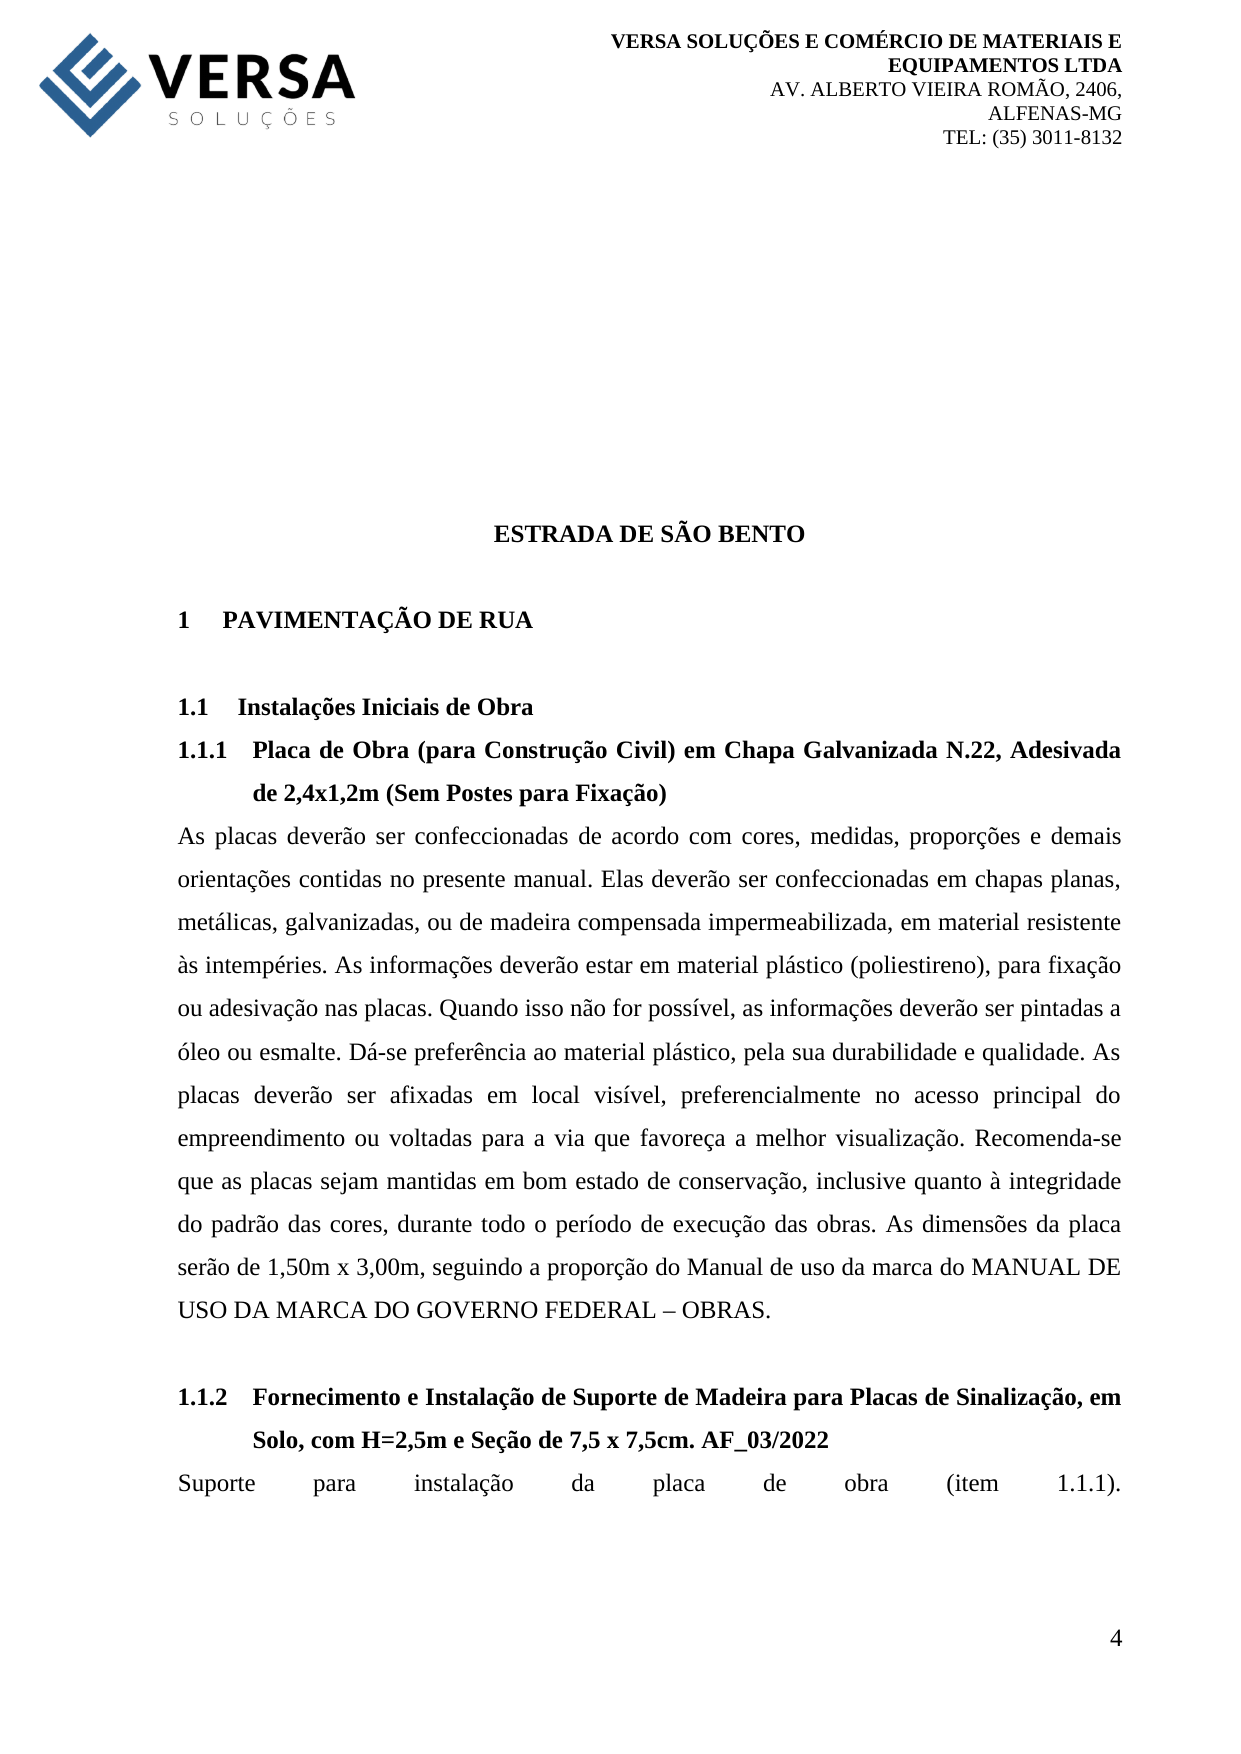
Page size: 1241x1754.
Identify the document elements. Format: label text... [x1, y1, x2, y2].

subtitle Placa de Obra (para Construção Civil) em Chapa Galvanizada N.22, Adesivada de 2,4x1,2m (Sem Postes para Fixação) [177, 735, 1122, 807]
subtitle PAVIMENTAÇÃO DE RUA [177, 605, 1122, 634]
text As placas deverão ser confeccionadas de acordo com cores, medidas, proporções e demais orientações contidas no presente manual. Elas deverão ser confeccionadas em chapas planas, metálicas, galvanizadas, ou de madeira compensada impermeabilizada, em material resistente às intempéries. As informações deverão estar em material plástico (poliestireno), para fixação ou adesivação nas placas. Quando isso não for possível, as informações deverão ser pintadas a óleo ou esmalte. Dá-se preferência ao material plástico, pela sua durabilidade e qualidade. As placas deverão ser afixadas em local visível, preferencialmente no acesso principal do empreendimento ou voltadas para a via que favoreça a melhor visualização. Recomenda-se que as placas sejam mantidas em bom estado de conservação, inclusive quanto à integridade do padrão das cores, durante todo o período de execução das obras. As dimensões da placa serão de 1,50m x 3,00m, seguindo a proporção do Manual de uso da marca do MANUAL DE USO DA MARCA DO GOVERNO FEDERAL – OBRAS. [177, 821, 1122, 1324]
subtitle Fornecimento e Instalação de Suporte de Madeira para Placas de Sinalização, em Solo, com H=2,5m e Seção de 7,5 x 7,5cm. AF_03/2022 [177, 1382, 1122, 1453]
text Suporte para instalação da placa de obra (item 1.1.1). [178, 1468, 1122, 1540]
text ESTRADA DE SÃO BENTO [177, 519, 1122, 548]
subtitle Instalações Iniciais de Obra [177, 692, 1122, 720]
picture [32, 30, 358, 140]
